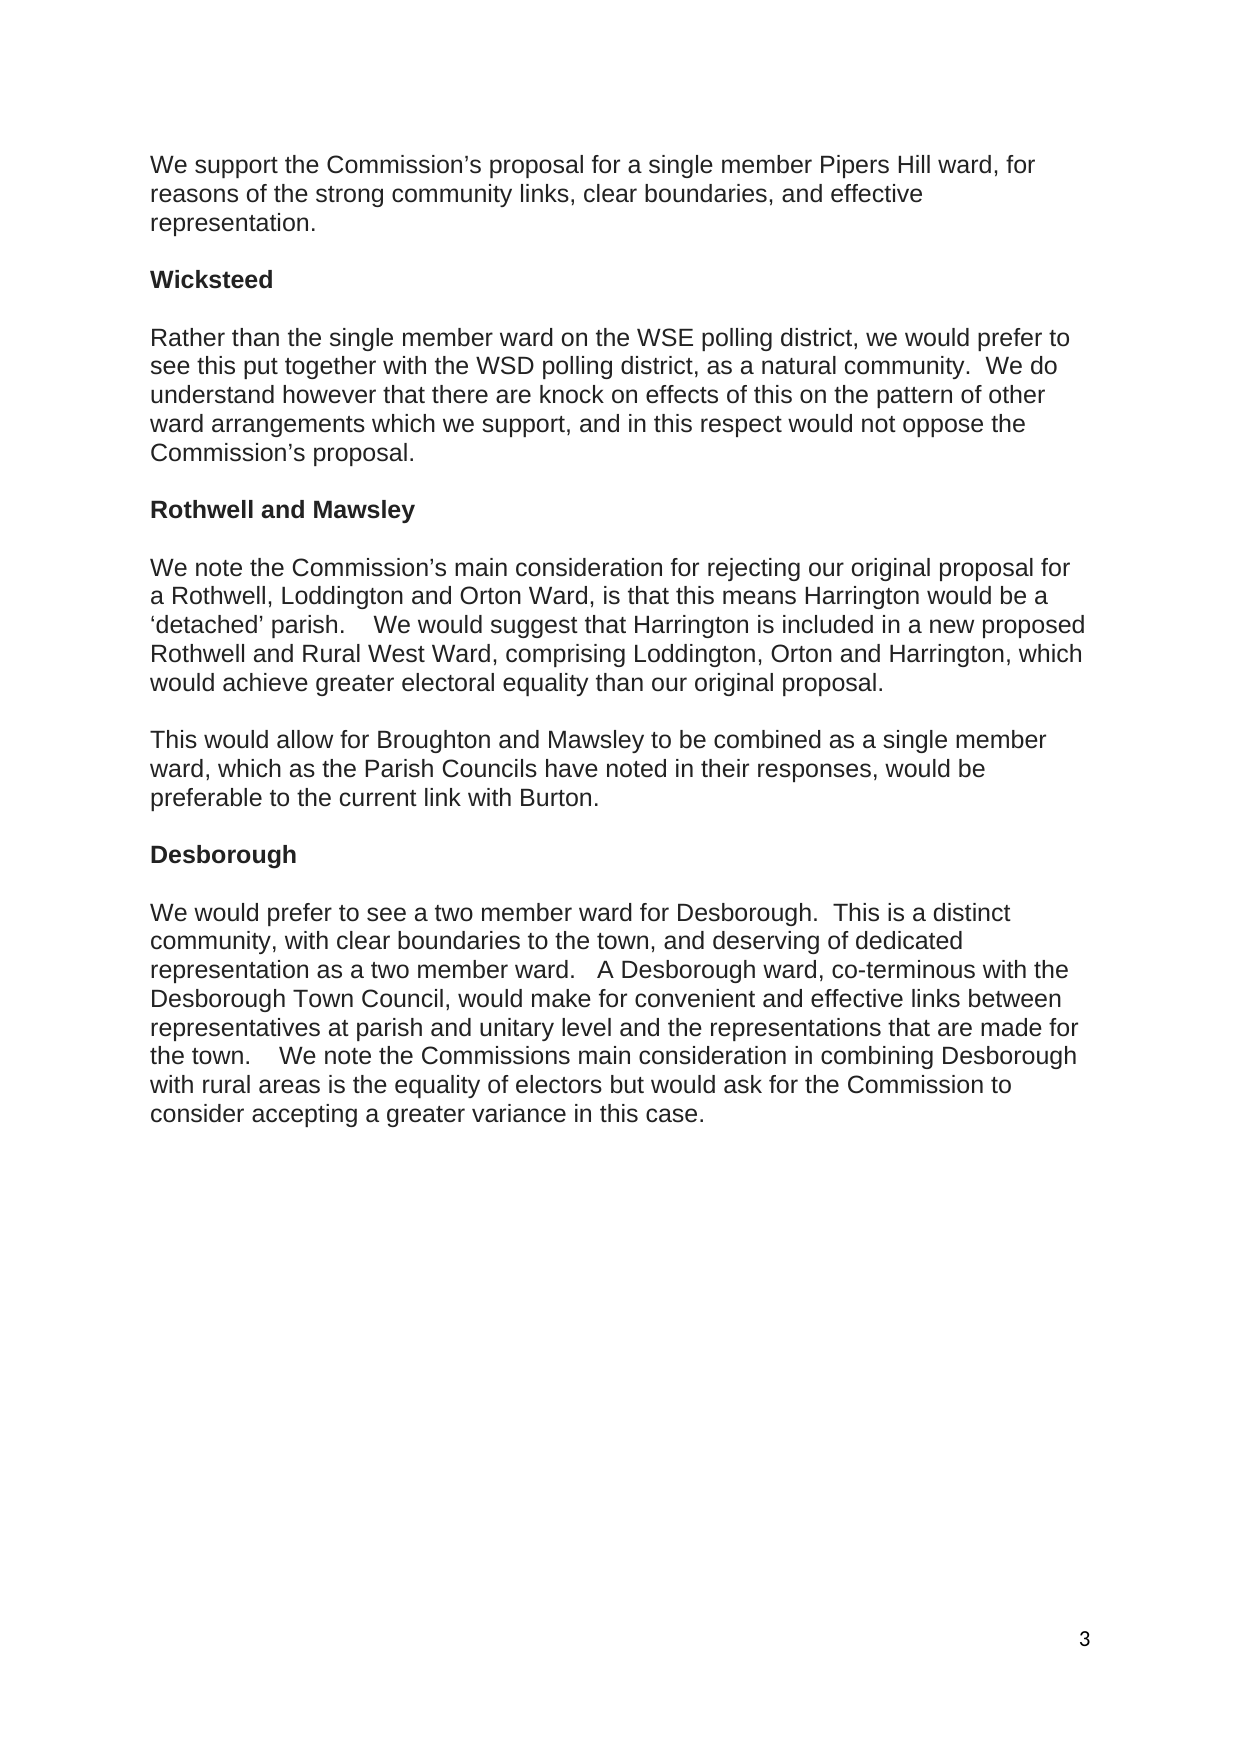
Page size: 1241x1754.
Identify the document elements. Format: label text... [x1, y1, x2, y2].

text We would prefer to see a two member ward for Desborough. This is a distinct community, with clear boundaries to the town, and deserving of dedicated representation as a two member ward. A Desborough ward, co-terminous with the Desborough Town Council, would make for convenient and effective links between representatives at parish and unitary level and the representations that are made for the town. We note the Commissions main consideration in combining Desborough with rural areas is the equality of electors but would ask for the Commission to consider accepting a greater variance in this case. [150, 897, 1090, 1127]
text Rather than the single member ward on the WSE polling district, we would prefer to see this put together with the WSD polling district, as a natural community. We do understand however that there are knock on effects of this on the pattern of other ward arrangements which we support, and in this respect would not oppose the Commission’s proposal. [150, 322, 1090, 466]
text We note the Commission’s main consideration for rejecting our original proposal for a Rothwell, Loddington and Orton Ward, is that this means Harrington would be a ‘detached’ parish. We would suggest that Harrington is included in a new proposed Rothwell and Rural West Ward, comprising Loddington, Orton and Harrington, which would achieve greater electoral equality than our original proposal. [150, 552, 1090, 696]
text We support the Commission’s proposal for a single member Pipers Hill ward, for reasons of the strong community links, clear boundaries, and effective representation. [150, 150, 1090, 236]
text Wicksteed [150, 265, 1090, 294]
text Desborough [150, 840, 1090, 869]
text Rothwell and Mawsley [150, 495, 1090, 524]
text This would allow for Broughton and Mawsley to be combined as a single member ward, which as the Parish Councils have noted in their responses, would be preferable to the current link with Burton. [150, 725, 1090, 811]
